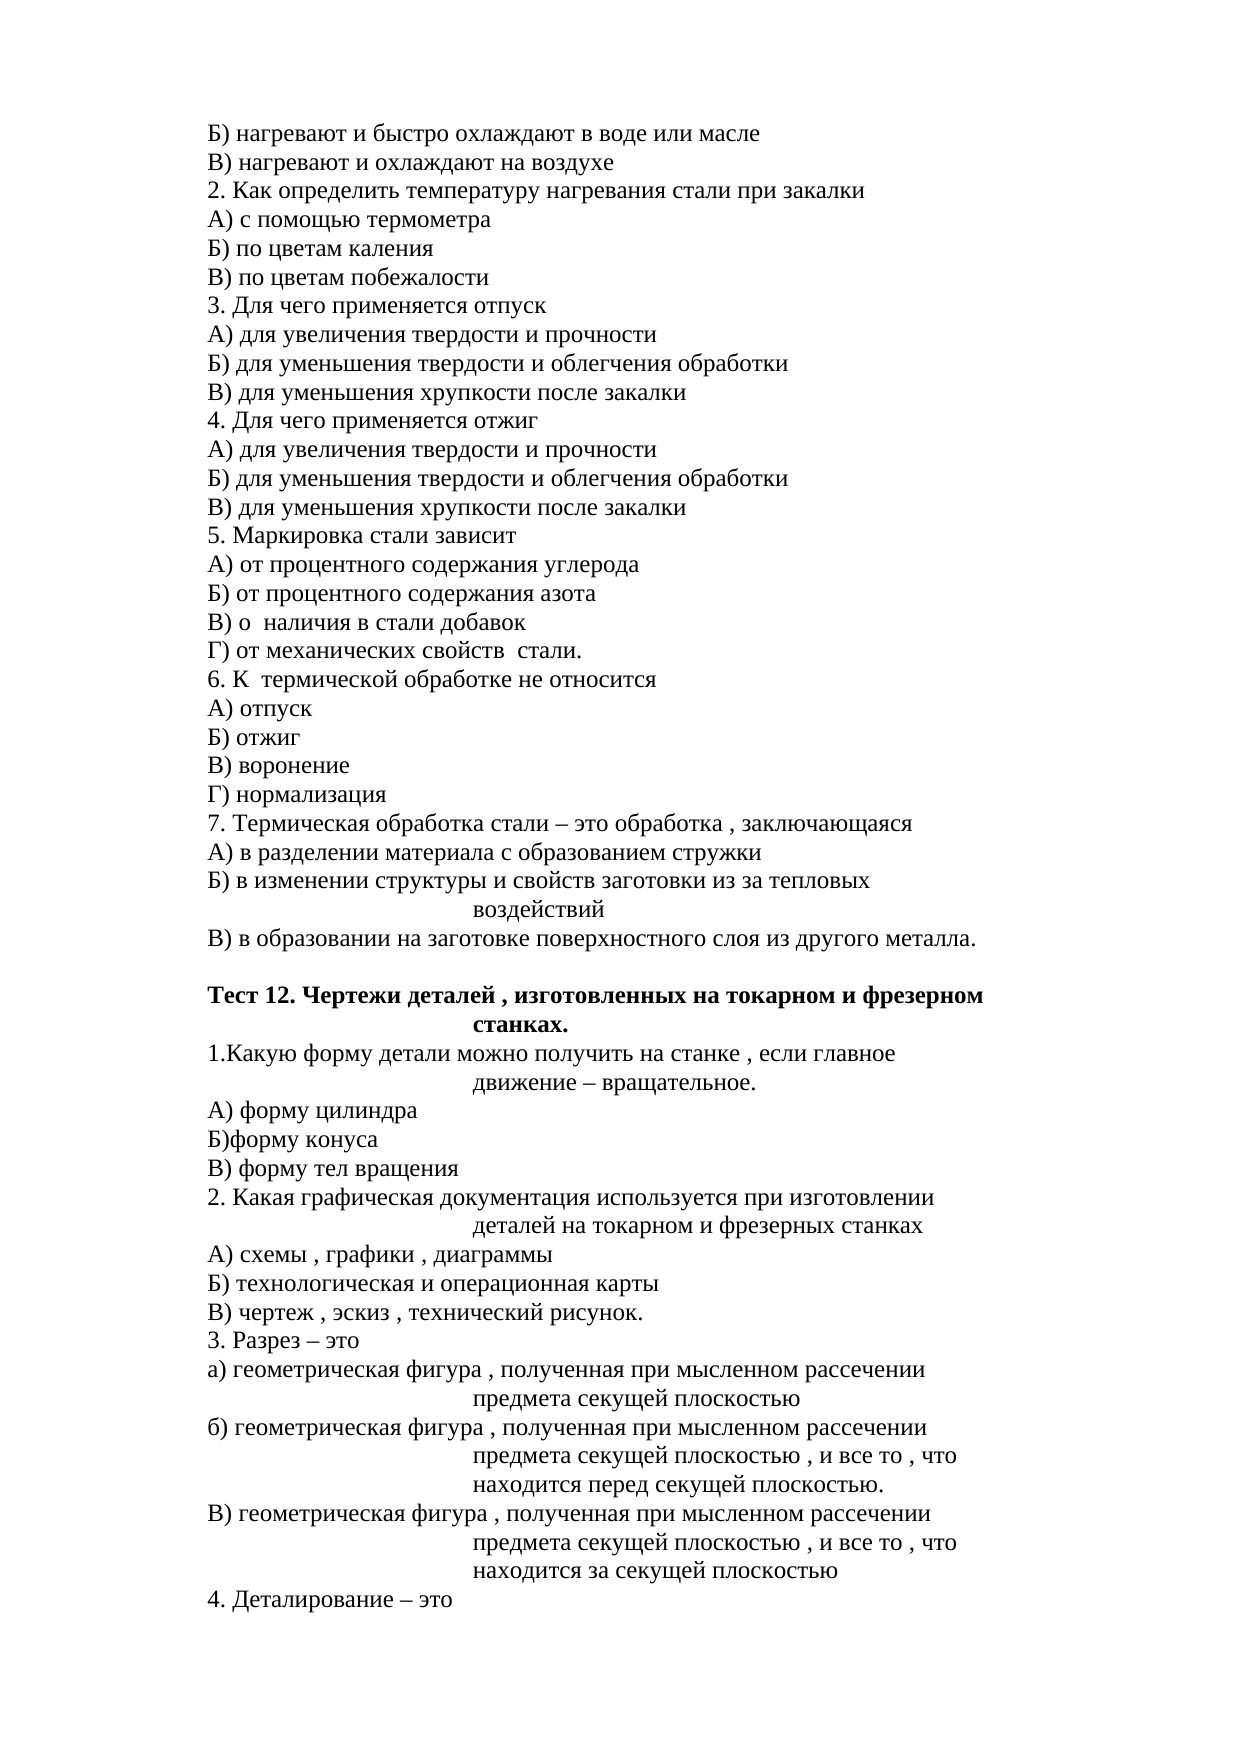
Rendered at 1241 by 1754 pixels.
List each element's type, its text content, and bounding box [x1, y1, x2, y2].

text Б) от процентного содержания азота [207, 578, 989, 607]
text А) для увеличения твердости и прочности [207, 434, 989, 463]
text В) чертеж , эскиз , технический рисунок. [207, 1297, 989, 1326]
text В) в образовании на заготовке поверхностного слоя из другого металла. [207, 923, 989, 952]
text Б) нагревают и быстро охлаждают в воде или масле [207, 118, 989, 147]
text В) нагревают и охлаждают на воздухе [207, 147, 989, 176]
text А) в разделении материала с образованием стружки [207, 837, 989, 866]
text Г) от механических свойств стали. [207, 636, 989, 664]
text 6. К термической обработке не относится [207, 664, 989, 693]
text Б)форму конуса [207, 1124, 989, 1153]
text 3. Для чего применяется отпуск [207, 291, 989, 319]
text Тест 12. Чертежи деталей , изготовленных на токарном и фрезерном станках. [207, 981, 989, 1038]
text А) с помощью термометра [207, 204, 989, 233]
text Б) по цветам каления [207, 233, 989, 262]
text Б) для уменьшения твердости и облегчения обработки [207, 463, 989, 492]
text Б) технологическая и операционная карты [207, 1268, 989, 1297]
text В) о наличия в стали добавок [207, 607, 989, 636]
text Б) в изменении структуры и свойств заготовки из за тепловых воздействий [207, 866, 989, 923]
text а) геометрическая фигура , полученная при мысленном рассечении предмета секущей плоскостью [207, 1354, 989, 1412]
text б) геометрическая фигура , полученная при мысленном рассечении предмета секущей плоскостью , и все то , что находится перед секущей плоскостью. [207, 1412, 989, 1498]
text Б) для уменьшения твердости и облегчения обработки [207, 348, 989, 377]
text Б) отжиг [207, 722, 989, 751]
text А) от процентного содержания углерода [207, 549, 989, 578]
text 5. Маркировка стали зависит [207, 521, 989, 549]
text В) для уменьшения хрупкости после закалки [207, 377, 989, 406]
text В) по цветам побежалости [207, 262, 989, 291]
text В) воронение [207, 751, 989, 779]
text 2. Как определить температуру нагревания стали при закалки [207, 176, 989, 204]
text 4. Деталирование – это [207, 1584, 989, 1613]
text А) отпуск [207, 693, 989, 722]
text 2. Какая графическая документация используется при изготовлении деталей на токарном и фрезерных станках [207, 1182, 989, 1239]
text В) форму тел вращения [207, 1153, 989, 1182]
text 3. Разрез – это [207, 1326, 989, 1354]
text В) для уменьшения хрупкости после закалки [207, 492, 989, 521]
text А) для увеличения твердости и прочности [207, 319, 989, 348]
text 4. Для чего применяется отжиг [207, 406, 989, 434]
text В) геометрическая фигура , полученная при мысленном рассечении предмета секущей плоскостью , и все то , что находится за секущей плоскостью [207, 1498, 989, 1584]
text 7. Термическая обработка стали – это обработка , заключающаяся [207, 808, 989, 837]
text А) схемы , графики , диаграммы [207, 1239, 989, 1268]
text А) форму цилиндра [207, 1096, 989, 1124]
text 1.Какую форму детали можно получить на станке , если главное движение – вращательное. [207, 1038, 989, 1096]
text Г) нормализация [207, 779, 989, 808]
